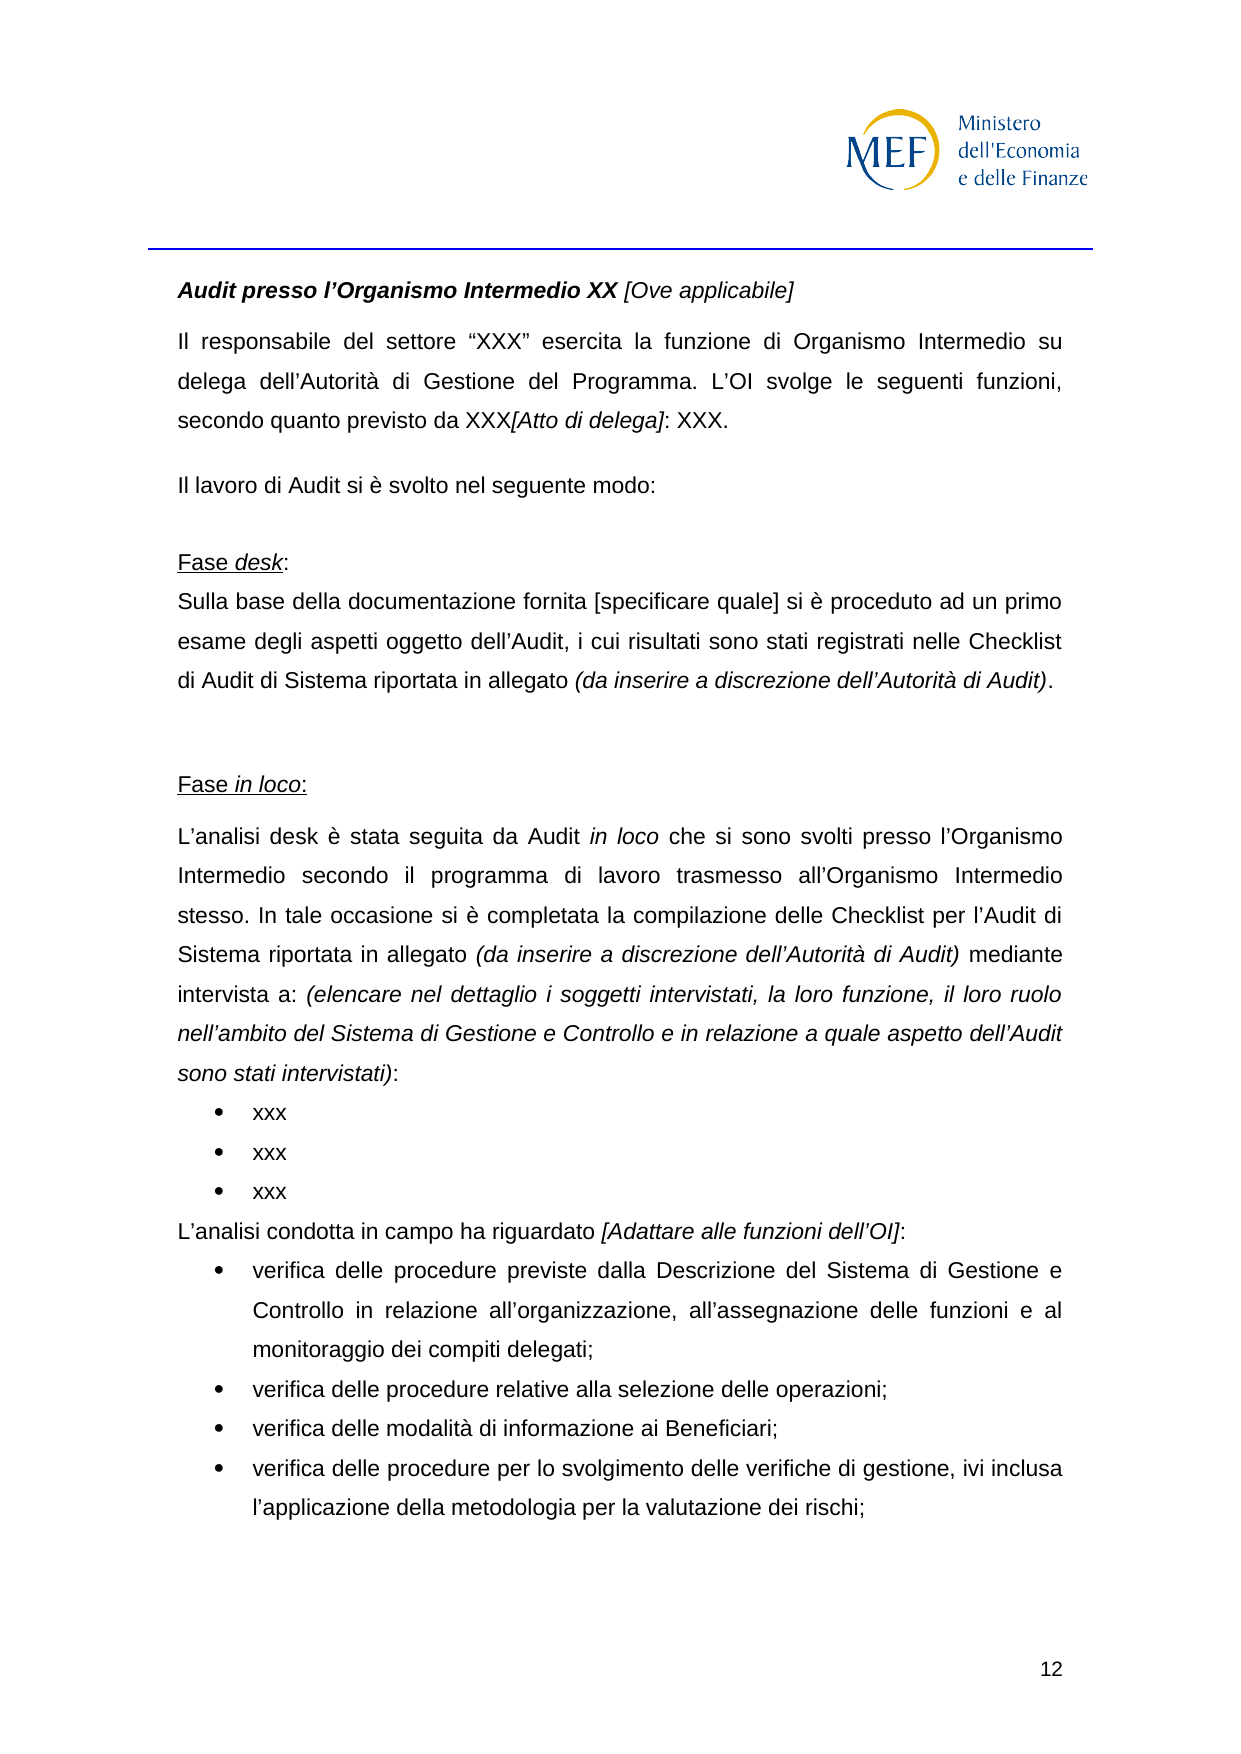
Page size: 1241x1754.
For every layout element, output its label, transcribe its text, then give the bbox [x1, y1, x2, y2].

text Il responsabile del settore “XXX” esercita la funzione di Organismo Intermedio su delega dell’Autorità di Gestione del Programma. L’OI svolge le seguenti funzioni, secondo quanto previsto da XXX[Atto di delega]: XXX. [177, 328, 1063, 433]
text Il lavoro di Audit si è svolto nel seguente modo: [177, 472, 1063, 498]
list verifica delle procedure previste dalla Descrizione del Sistema di Gestione e Controllo in relazione all’organizzazione, all’assegnazione delle funzioni e al monitoraggio dei compiti delegati; [215, 1257, 1063, 1363]
text L’analisi condotta in campo ha riguardato [Adattare alle funzioni dell’OI]: [177, 1218, 1063, 1244]
list verifica delle modalità di informazione ai Beneficiari; [215, 1415, 1063, 1442]
list Fase desk: [177, 549, 1063, 576]
picture [846, 109, 1088, 190]
list Sulla base della documentazione fornita [specificare quale] si è proceduto ad un primo esame degli aspetti oggetto dell’Audit, i cui risultati sono stati registrati nelle Checklist di Audit di Sistema riportata in allegato (da inserire a discrezione dell’Autorità di Audit). [177, 588, 1063, 693]
list verifica delle procedure per lo svolgimento delle verifiche di gestione, ivi inclusa l’applicazione della metodologia per la valutazione dei rischi; [215, 1455, 1063, 1521]
list xxx [215, 1139, 1063, 1165]
list xxx [215, 1099, 1063, 1126]
list verifica delle procedure relative alla selezione delle operazioni; [215, 1376, 1063, 1402]
list xxx [215, 1178, 1063, 1205]
text Audit presso l’Organismo Intermedio XX [Ove applicabile] [177, 277, 1063, 303]
text L’analisi desk è stata seguita da Audit in loco che si sono svolti presso l’Organismo Intermedio secondo il programma di lavoro trasmesso all’Organismo Intermedio stesso. In tale occasione si è completata la compilazione delle Checklist per l’Audit di Sistema riportata in allegato (da inserire a discrezione dell’Autorità di Audit) mediante intervista a: (elencare nel dettaglio i soggetti intervistati, la loro funzione, il loro ruolo nell’ambito del Sistema di Gestione e Controllo e in relazione a quale aspetto dell’Audit sono stati intervistati): [177, 823, 1063, 1086]
list Fase in loco: [177, 771, 1063, 797]
